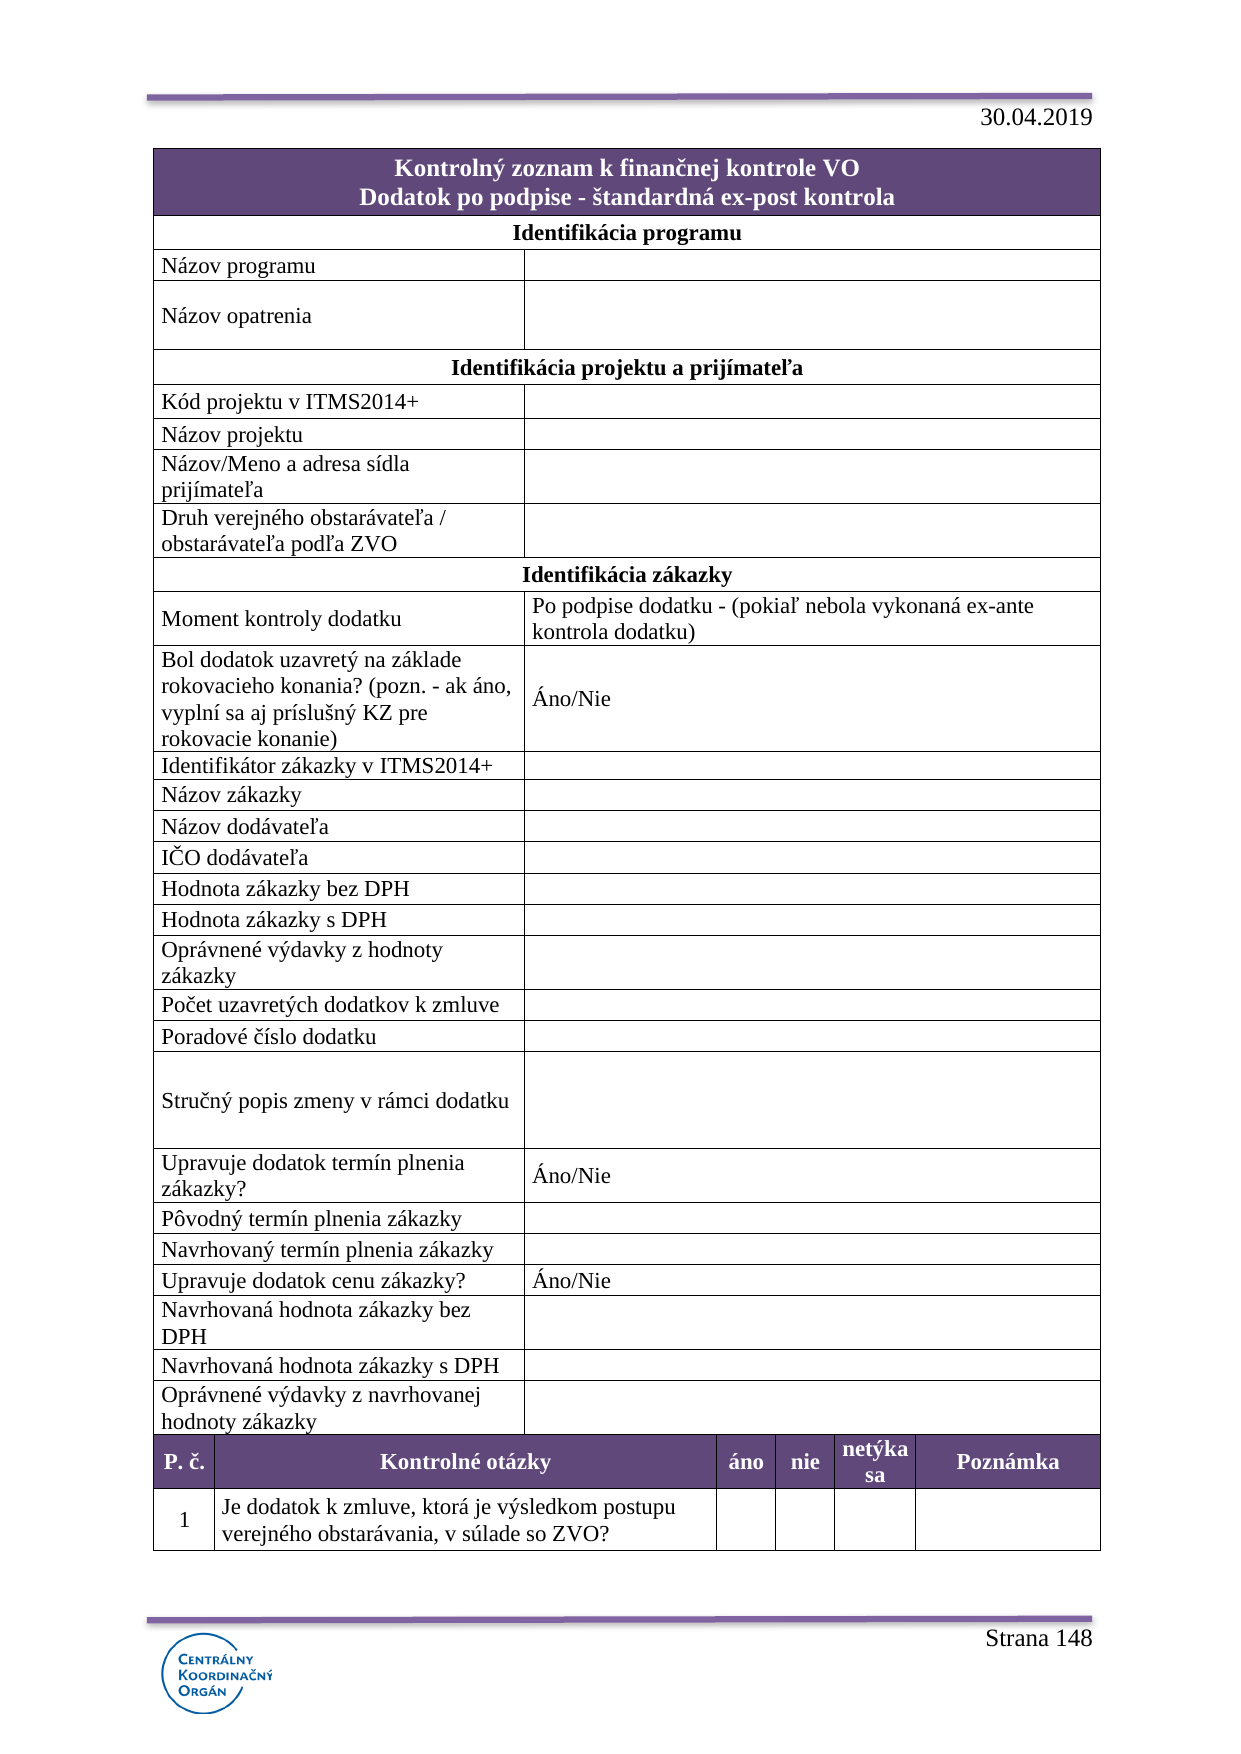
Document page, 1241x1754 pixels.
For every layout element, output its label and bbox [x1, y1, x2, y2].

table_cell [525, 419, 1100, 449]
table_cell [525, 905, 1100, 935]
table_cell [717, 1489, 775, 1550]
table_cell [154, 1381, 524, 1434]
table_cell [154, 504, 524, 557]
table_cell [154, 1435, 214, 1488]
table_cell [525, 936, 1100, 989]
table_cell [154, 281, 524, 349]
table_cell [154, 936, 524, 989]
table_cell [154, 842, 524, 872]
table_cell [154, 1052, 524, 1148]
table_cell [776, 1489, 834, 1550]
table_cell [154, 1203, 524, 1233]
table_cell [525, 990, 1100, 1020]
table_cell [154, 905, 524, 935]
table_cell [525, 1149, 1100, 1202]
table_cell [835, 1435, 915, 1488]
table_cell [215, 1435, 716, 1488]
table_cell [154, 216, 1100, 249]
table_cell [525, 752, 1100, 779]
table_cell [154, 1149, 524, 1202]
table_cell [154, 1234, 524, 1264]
picture [159, 1631, 272, 1713]
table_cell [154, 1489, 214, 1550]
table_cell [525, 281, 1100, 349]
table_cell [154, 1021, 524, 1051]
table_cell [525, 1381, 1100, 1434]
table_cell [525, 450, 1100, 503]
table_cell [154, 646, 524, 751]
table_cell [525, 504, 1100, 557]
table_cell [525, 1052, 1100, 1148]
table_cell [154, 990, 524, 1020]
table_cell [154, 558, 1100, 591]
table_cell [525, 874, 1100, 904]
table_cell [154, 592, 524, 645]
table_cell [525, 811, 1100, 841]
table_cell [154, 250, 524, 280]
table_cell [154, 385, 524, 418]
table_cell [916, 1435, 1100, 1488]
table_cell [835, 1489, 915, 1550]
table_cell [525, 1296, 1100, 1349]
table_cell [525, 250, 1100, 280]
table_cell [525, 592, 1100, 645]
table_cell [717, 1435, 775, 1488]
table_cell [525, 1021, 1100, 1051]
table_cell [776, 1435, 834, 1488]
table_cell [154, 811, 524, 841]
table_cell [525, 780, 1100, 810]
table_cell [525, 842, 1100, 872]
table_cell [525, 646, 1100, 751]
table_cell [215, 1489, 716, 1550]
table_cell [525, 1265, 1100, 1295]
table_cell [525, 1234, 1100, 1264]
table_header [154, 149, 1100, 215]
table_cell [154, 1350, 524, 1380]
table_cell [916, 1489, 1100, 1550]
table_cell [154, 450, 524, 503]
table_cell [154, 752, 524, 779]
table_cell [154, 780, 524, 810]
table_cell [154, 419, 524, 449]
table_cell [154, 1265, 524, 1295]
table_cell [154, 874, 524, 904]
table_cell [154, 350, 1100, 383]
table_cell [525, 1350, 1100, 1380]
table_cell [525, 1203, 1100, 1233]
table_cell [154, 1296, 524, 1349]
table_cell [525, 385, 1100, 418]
